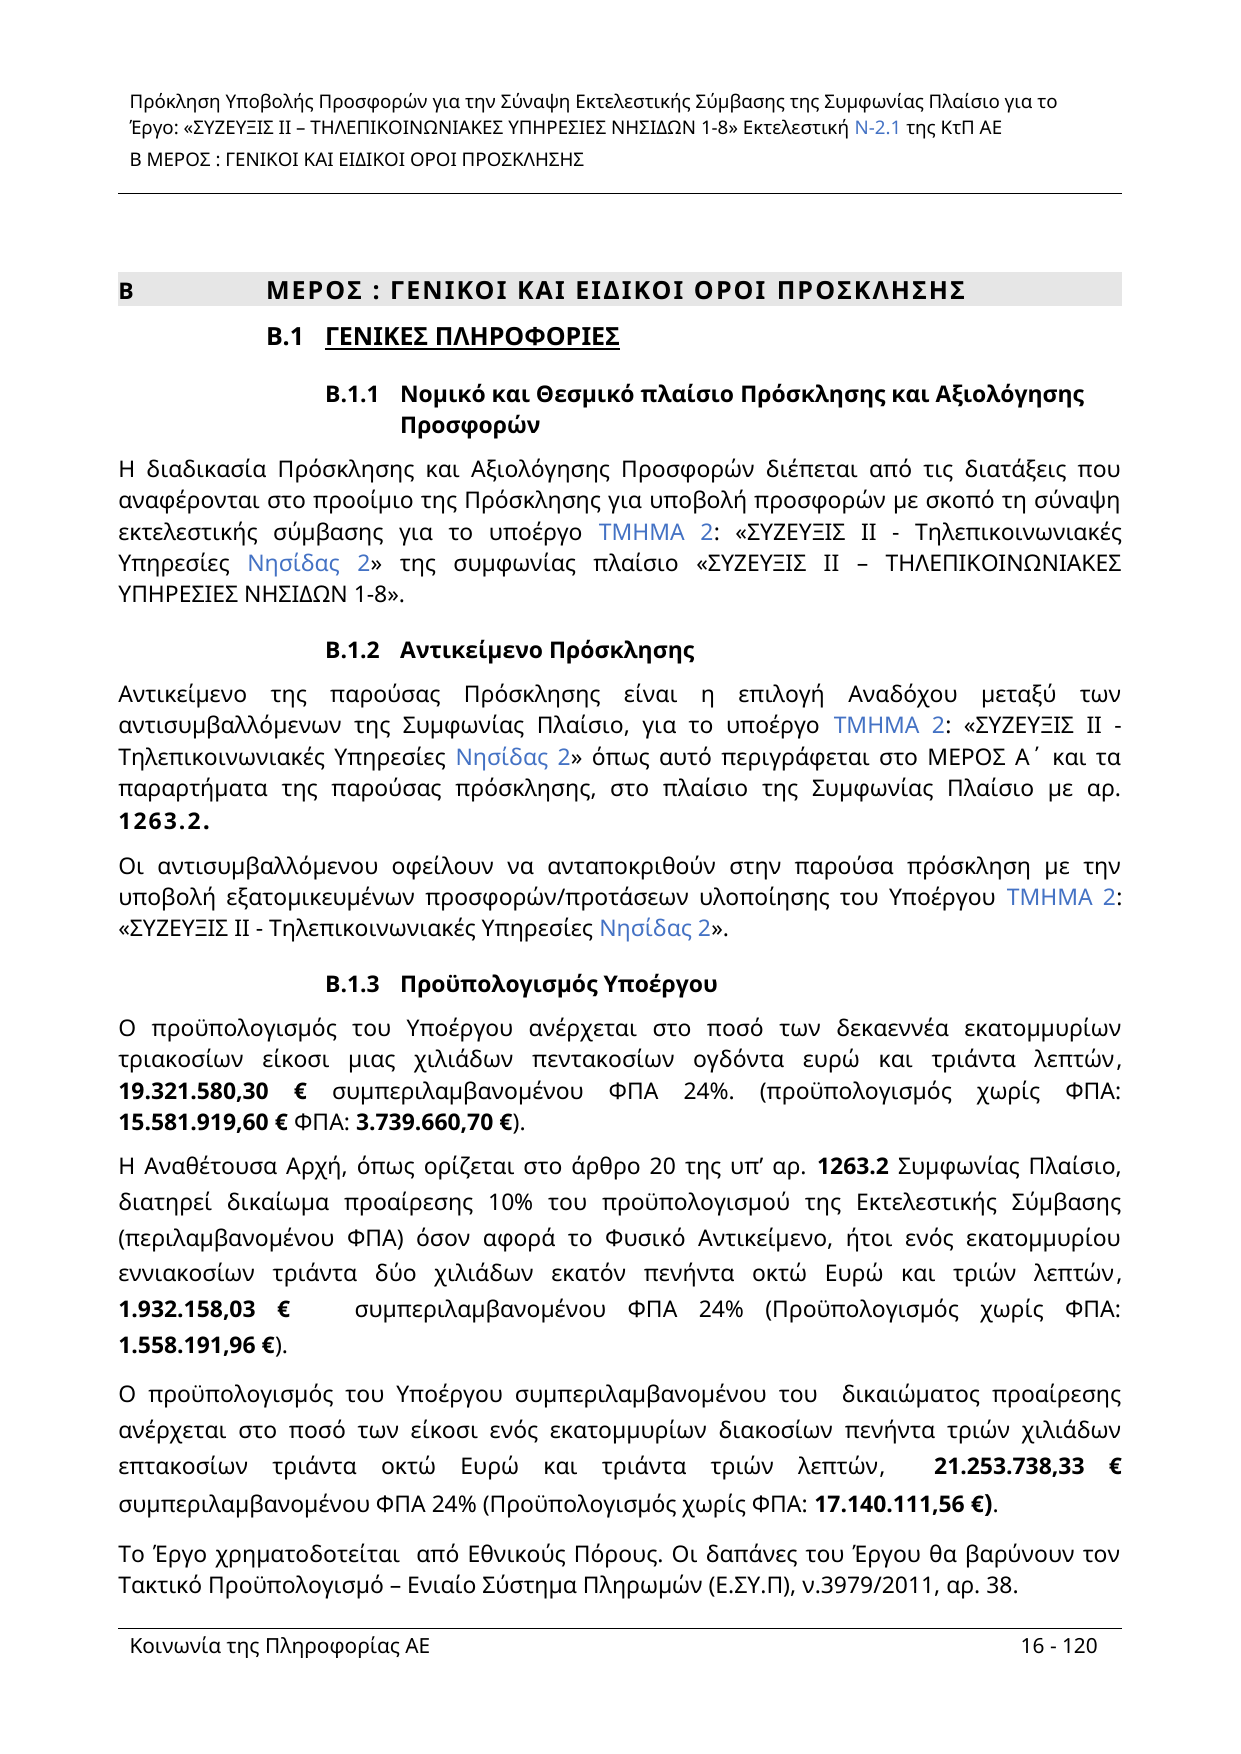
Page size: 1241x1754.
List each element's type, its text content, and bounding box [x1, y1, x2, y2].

subtitle Νομικό και Θεσμικό πλαίσιο Πρόσκλησης και Αξιολόγησης Προσφορών [325, 378, 1122, 441]
text Αντικείμενο της παρούσας Πρόσκλησης είναι η επιλογή Αναδόχου μεταξύ των αντισυμβαλλόμενων της Συμφωνίας Πλαίσιο, για το υποέργο ΤΜΗΜΑ 2: «ΣΥΖΕΥΞΙΣ ΙΙ - Τηλεπικοινωνιακές Υπηρεσίες Νησίδας 2» όπως αυτό περιγράφεται στο ΜΕΡΟΣ Α΄ και τα παραρτήματα της παρούσας πρόσκλησης, στο πλαίσιο της Συμφωνίας Πλαίσιο με αρ. 1263.2. [118, 678, 1122, 837]
text Οι αντισυμβαλλόμενου οφείλουν να ανταποκριθούν στην παρούσα πρόσκληση με την υποβολή εξατομικευμένων προσφορών/προτάσεων υλοποίησης του Υποέργου ΤΜΗΜΑ 2: «ΣΥΖΕΥΞΙΣ ΙΙ - Τηλεπικοινωνιακές Υπηρεσίες Νησίδας 2». [118, 849, 1122, 943]
subtitle Προϋπολογισμός Υποέργου [325, 968, 1122, 999]
text Ο προϋπολογισμός του Υποέργου συμπεριλαμβανομένου του δικαιώματος προαίρεσης ανέρχεται στο ποσό των είκοσι ενός εκατομμυρίων διακοσίων πενήντα τριών χιλιάδων επτακοσίων τριάντα οκτώ Ευρώ και τριάντα τριών λεπτών, 21.253.738,33 € συμπεριλαμβανομένου ΦΠΑ 24% (Προϋπολογισμός χωρίς ΦΠΑ: 17.140.111,56 €). [118, 1378, 1122, 1520]
text Ο προϋπολογισμός του Υποέργου ανέρχεται στο ποσό των δεκαεννέα εκατομμυρίων τριακοσίων είκοσι μιας χιλιάδων πεντακοσίων ογδόντα ευρώ και τριάντα λεπτών, 19.321.580,30 € συμπεριλαμβανομένου ΦΠΑ 24%. (προϋπολογισμός χωρίς ΦΠΑ: 15.581.919,60 € ΦΠΑ: 3.739.660,70 €). [118, 1012, 1122, 1137]
subtitle Αντικείμενο Πρόσκλησης [325, 634, 1122, 666]
text Το Έργο χρηματοδοτείται από Εθνικούς Πόρους. Οι δαπάνες του Έργου θα βαρύνουν τον Τακτικό Προϋπολογισμό – Ενιαίο Σύστημα Πληρωμών (Ε.ΣΥ.Π), ν.3979/2011, αρ. 38. [118, 1538, 1122, 1600]
subtitle ΜΕΡΟΣ : ΓΕΝΙΚΟΙ ΚΑΙ ΕΙΔΙΚΟΙ ΟΡΟΙ ΠΡΟΣΚΛΗΣΗΣ [118, 272, 1122, 306]
subtitle ΓΕΝΙΚΕΣ ΠΛΗΡΟΦΟΡΙΕΣ [266, 319, 1122, 353]
text Η διαδικασία Πρόσκλησης και Αξιολόγησης Προσφορών διέπεται από τις διατάξεις που αναφέρονται στο προοίμιο της Πρόσκλησης για υποβολή προσφορών με σκοπό τη σύναψη εκτελεστικής σύμβασης για το υποέργο ΤΜΗΜΑ 2: «ΣΥΖΕΥΞΙΣ ΙΙ - Τηλεπικοινωνιακές Υπηρεσίες Νησίδας 2» της συμφωνίας πλαίσιο «ΣΥΖΕΥΞΙΣ ΙΙ – ΤΗΛΕΠΙΚΟΙΝΩΝΙΑΚΕΣ ΥΠΗΡΕΣΙΕΣ ΝΗΣΙΔΩΝ 1-8». [118, 453, 1122, 609]
text Η Αναθέτουσα Αρχή, όπως ορίζεται στο άρθρο 20 της υπ’ αρ. 1263.2 Συμφωνίας Πλαίσιο, διατηρεί δικαίωμα προαίρεσης 10% του προϋπολογισμού της Εκτελεστικής Σύμβασης (περιλαμβανομένου ΦΠΑ) όσον αφορά το Φυσικό Αντικείμενο, ήτοι ενός εκατομμυρίου εννιακοσίων τριάντα δύο χιλιάδων εκατόν πενήντα οκτώ Ευρώ και τριών λεπτών, 1.932.158,03 € συμπεριλαμβανομένου ΦΠΑ 24% (Προϋπολογισμός χωρίς ΦΠΑ: 1.558.191,96 €). [118, 1149, 1122, 1361]
